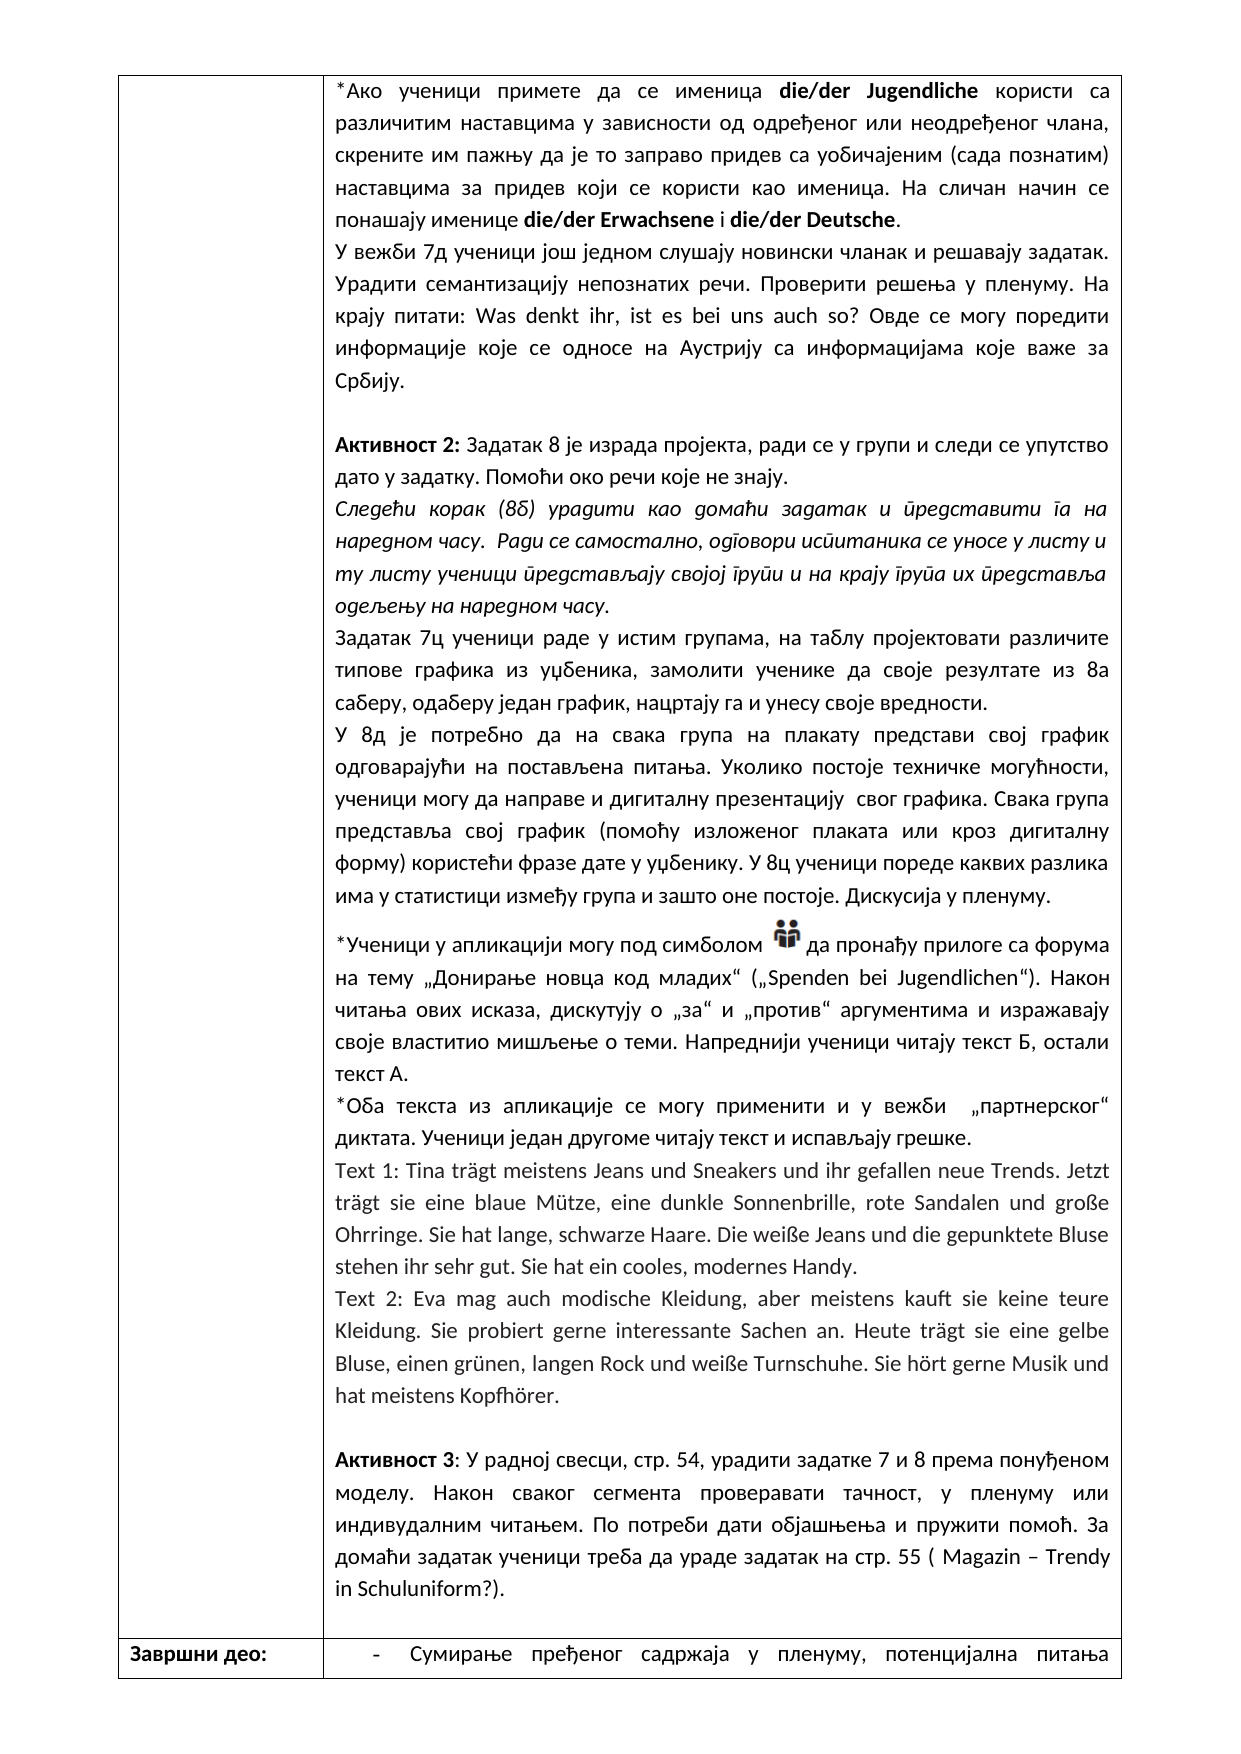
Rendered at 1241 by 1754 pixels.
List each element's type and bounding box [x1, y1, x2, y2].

picture [769, 912, 807, 953]
table_cell [119, 1639, 323, 1678]
table_cell [119, 76, 323, 1638]
table_cell [324, 76, 1121, 1638]
table_cell [324, 1639, 1121, 1678]
